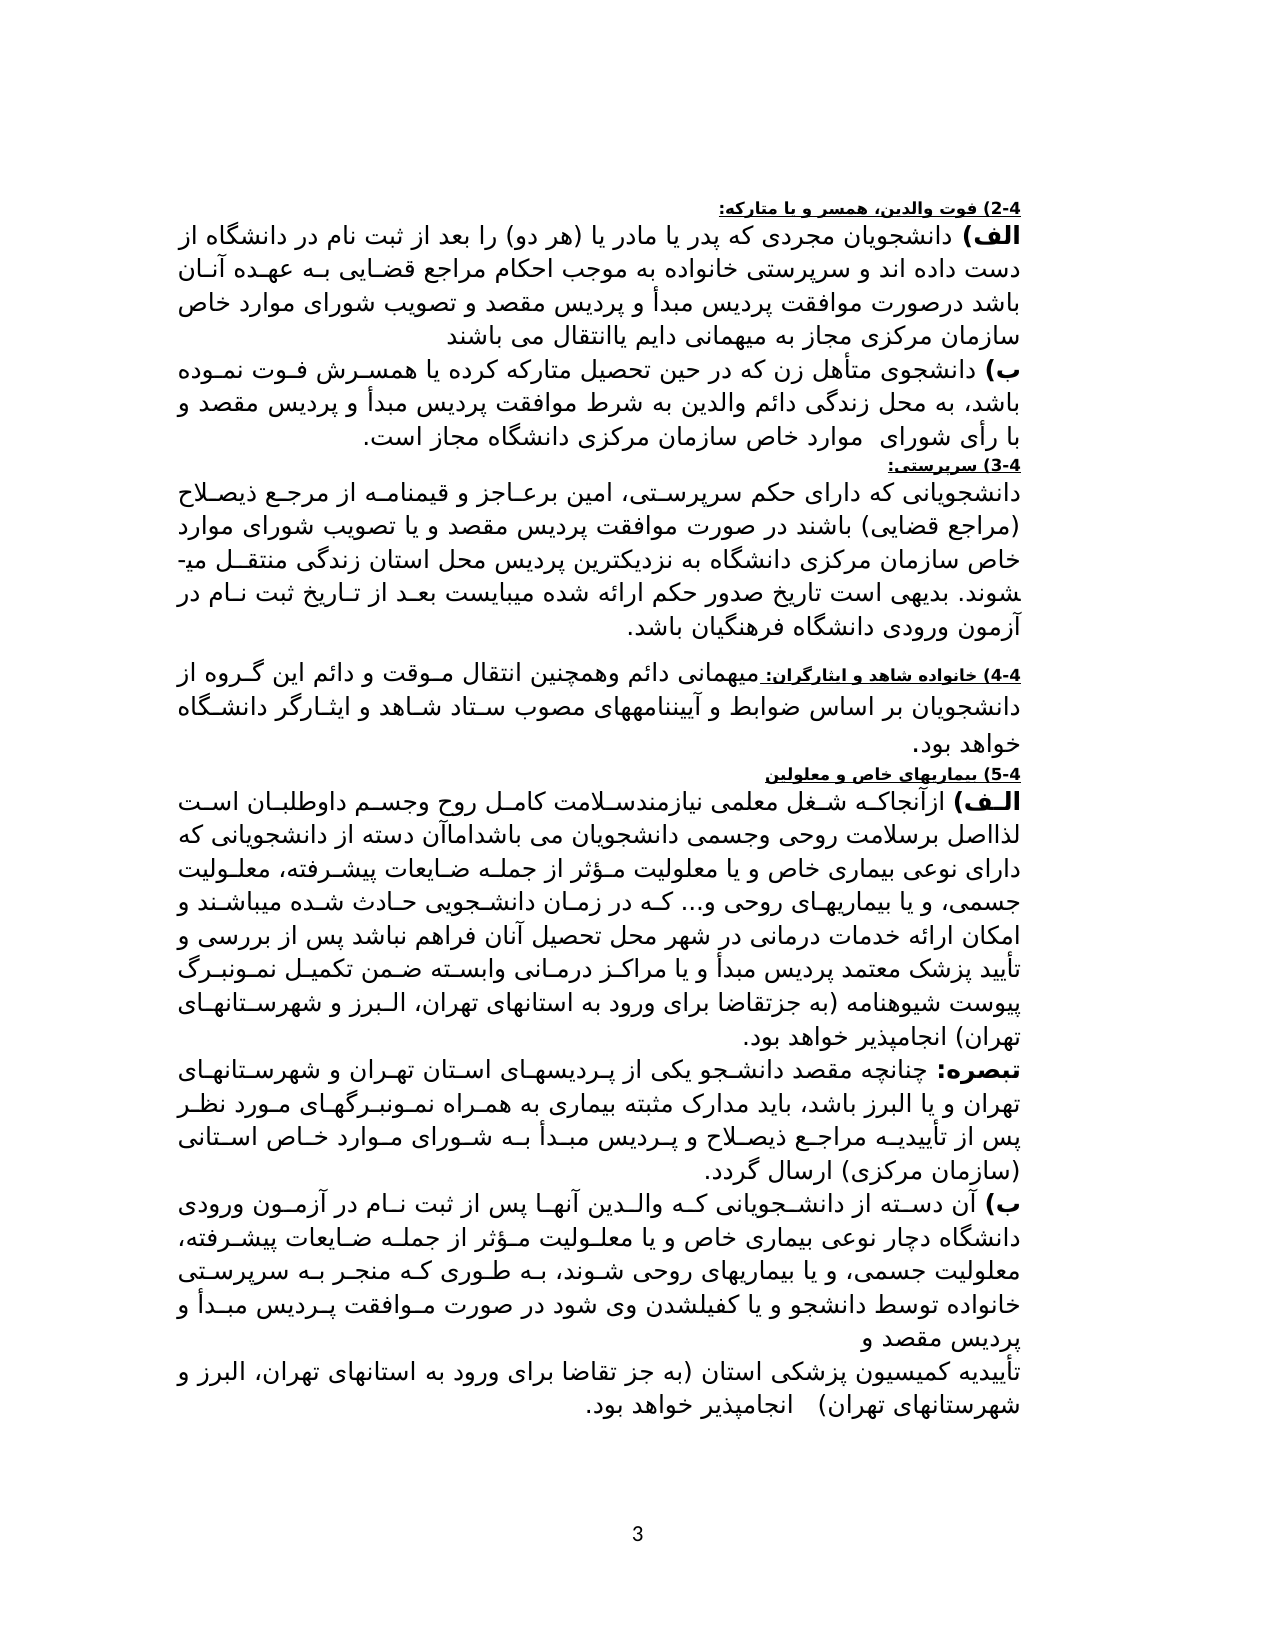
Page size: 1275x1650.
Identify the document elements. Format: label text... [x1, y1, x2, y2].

text ب) آن دسته از دانشجویانی که والدین آنها پس از ثبت نام در آزمون ورودی دانشگاه دچار نوعی بیماری خاص و یا معلولیت مؤثر از جمله ضایعات پیشرفته، معلولیت جسمی، و یا بیماریهای روحی شوند، به طوری که منجر به سرپرستی خانواده توسط دانشجو و یا کفیلشدن وی شود در صورت موافقت پردیس مبدأ و پردیس مقصد و [177, 1189, 1021, 1353]
text الف) ازآنجاکه شغل معلمی نیازمندسلامت کامل روح وجسم داوطلبان است لذااصل برسلامت روحی وجسمی دانشجویان می باشداماآن دسته از دانشجویانی که دارای نوعی بیماری خاص و یا معلولیت مؤثر از جمله ضایعات پیشرفته، معلولیت جسمی، و یا بیماریهای روحی و... که در زمان دانشجویی حادث شده میباشند و امکان ارائه خدمات درمانی در شهر محل تحصیل آنان فراهم نباشد پس از بررسی و تأیید پزشک معتمد پردیس مبدأ و یا مراکز درمانی وابسته ضمن تکمیل نمونبرگ پیوست شیوهنامه (به جزتقاضا برای ورود به استانهای تهران، البرز و شهرستانهای تهران) انجامپذیر خواهد بود. [177, 787, 1021, 1051]
text دانشجویانی که دارای حکم سرپرستی، امین برعاجز و قیمنامه از مرجع ذیصلاح (مراجع قضایی) باشند در صورت موافقت پردیس مقصد و یا تصویب شورای موارد خاص سازمان مرکزی دانشگاه به نزدیکترین پردیس محل استان زندگی منتقل میشوند. بدیهی است تاریخ صدور حکم ارائه شده میبایست بعد از تاریخ ثبت نام در آزمون ورودی دانشگاه فرهنگیان باشد. [177, 478, 1021, 641]
text تأییدیه کمیسیون پزشکی استان (به جز تقاضا برای ورود به استانهای تهران، البرز و شهرستانهای تهران) انجامپذیر خواهد بود. [177, 1357, 1021, 1420]
text 5-4) بیماریهای خاص و معلولین [177, 765, 1021, 784]
text الف) دانشجویان مجردی که پدر یا مادر یا (هر دو) را بعد از ثبت نام در دانشگاه از دست داده اند و سرپرستی خانواده به موجب احکام مراجع قضایی به عهده آنان باشد درصورت موافقت پردیس مبدأ و پردیس مقصد و تصویب شورای موارد خاص سازمان مرکزی مجاز به میهمانی دایم یاانتقال می باشند [177, 221, 1021, 351]
text 2-4) فوت والدین، همسر و یا متارکه: [177, 199, 1021, 218]
text ب) دانشجوی متأهل زن که در حین تحصیل متارکه کرده یا همسرش فوت نموده باشد، به محل زندگی دائم والدین به شرط موافقت پردیس مبدأ و پردیس مقصد و با رأی شورای موارد خاص سازمان مرکزی دانشگاه مجاز است. [177, 355, 1021, 451]
text تبصره: چنانچه مقصد دانشجو یکی از پردیسهای استان تهران و شهرستانهای تهران و یا البرز باشد، باید مدارک مثبته بیماری به همراه نمونبرگهای مورد نظر پس از تأییدیه مراجع ذیصلاح و پردیس مبدأ به شورای موارد خاص استانی (سازمان مرکزی) ارسال گردد. [177, 1055, 1021, 1185]
text 4-4) خانواده شاهد و ایثارگران: میهمانی دائم وهمچنین انتقال موقت و دائم این گروه از دانشجویان بر اساس ضوابط و آییننامههای مصوب ستاد شاهد و ایثارگر دانشگاه خواهد بود. [177, 658, 1021, 760]
text 3-4) سرپرستی: [177, 456, 1021, 475]
